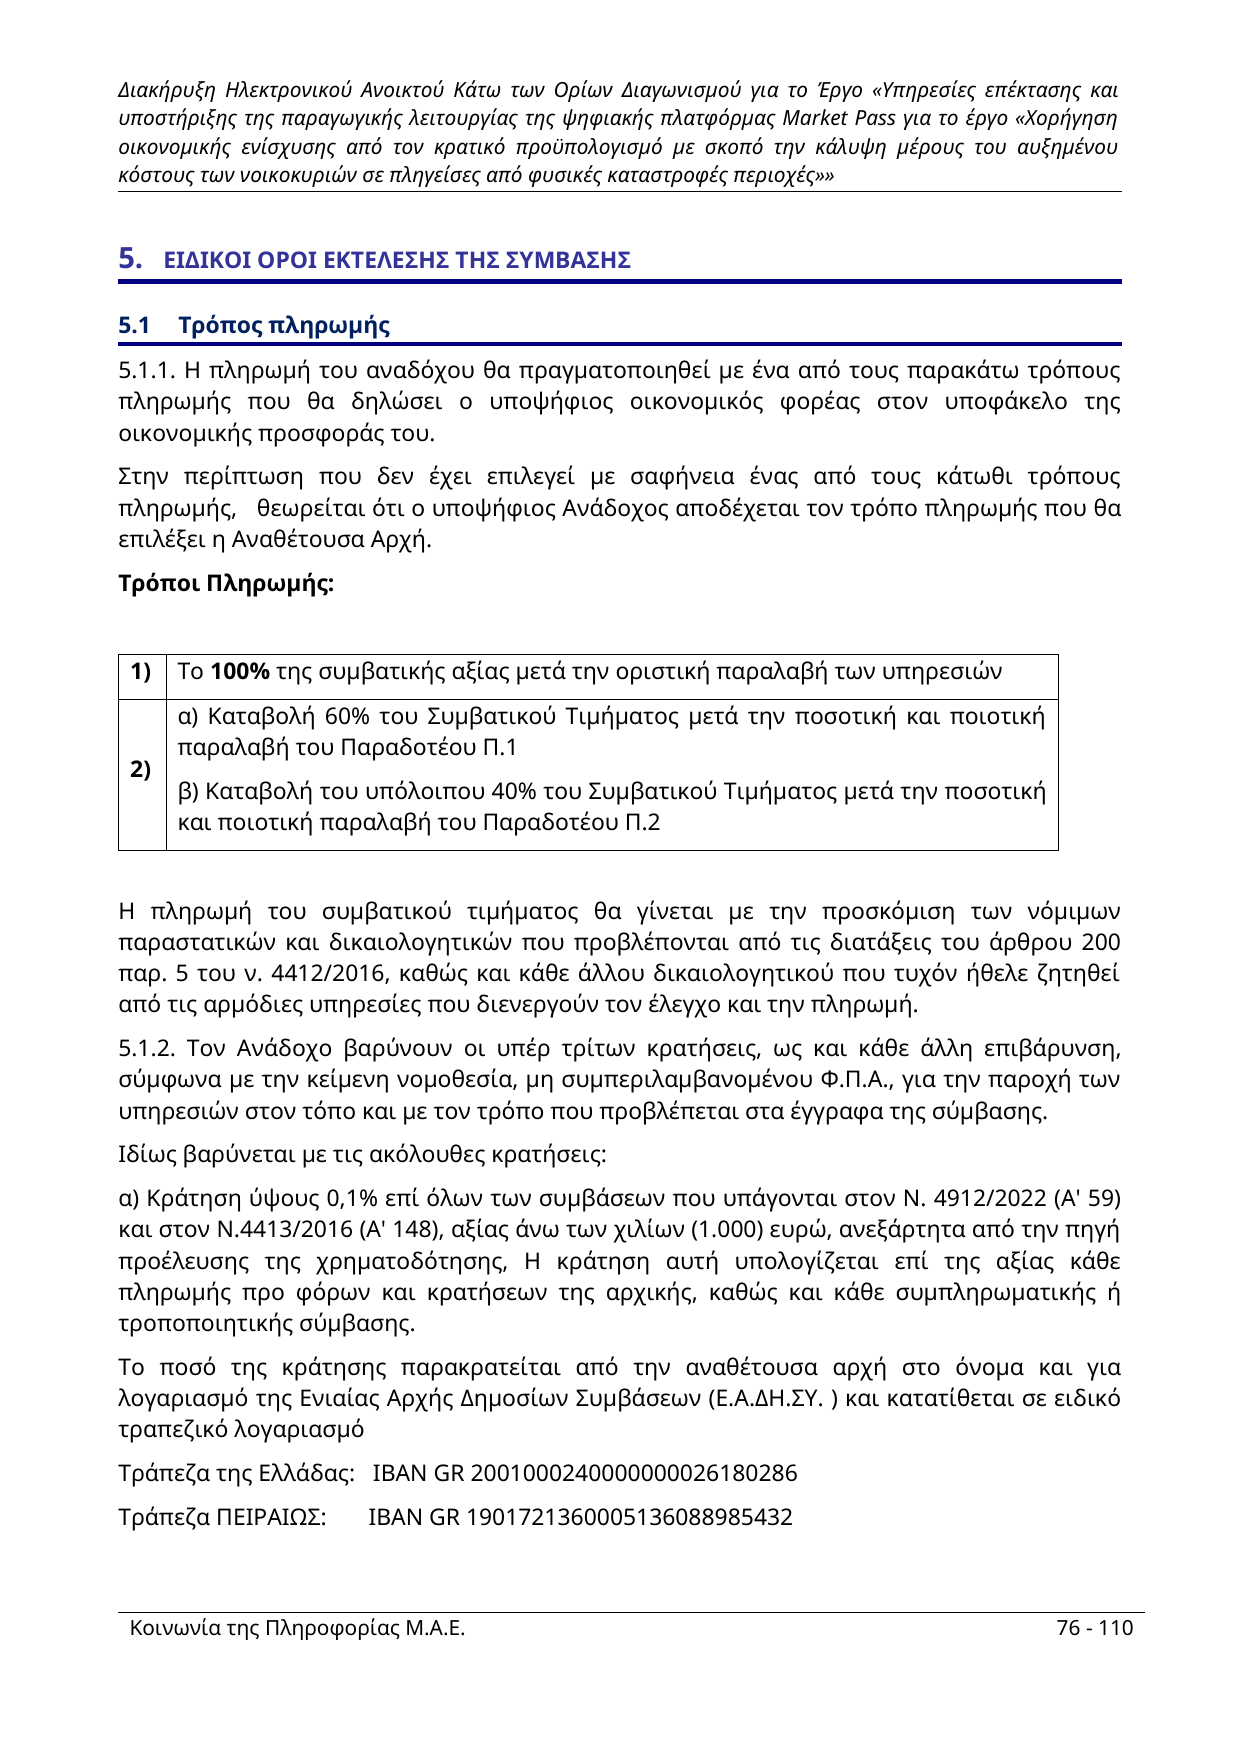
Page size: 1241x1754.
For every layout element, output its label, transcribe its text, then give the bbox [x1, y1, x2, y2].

subtitle Τρόπος πληρωμής [118, 309, 1122, 342]
text Τράπεζα ΠΕΙΡΑΙΩΣ: ΙΒΑΝ GR 1901721360005136088985432 [118, 1501, 1122, 1532]
text Στην περίπτωση που δεν έχει επιλεγεί με σαφήνεια ένας από τους κάτωθι τρόπους πληρωμής, θεωρείται ότι ο υποψήφιος Ανάδοχος αποδέχεται τον τρόπο πληρωμής που θα επιλέξει η Αναθέτουσα Αρχή. [118, 460, 1122, 554]
text Το ποσό της κράτησης παρακρατείται από την αναθέτουσα αρχή στο όνομα και για λογαριασμό της Ενιαίας Αρχής Δημοσίων Συμβάσεων (Ε.Α.ΔΗ.ΣΥ. ) και κατατίθεται σε ειδικό τραπεζικό λογαριασμό [118, 1351, 1122, 1444]
table_cell α) Καταβολή 60% του Συμβατικού Τιμήματος μετά την ποσοτική και ποιοτική παραλαβή του Παραδοτέου Π.1 β) Καταβολή του υπόλοιπου 40% του Συμβατικού Τιμήματος μετά την ποσοτική και ποιοτική παραλαβή του Παραδοτέου Π.2 [167, 700, 1058, 850]
subtitle ΕΙΔΙΚΟΙ ΟΡΟΙ ΕΚΤΕΛΕΣΗΣ ΤΗΣ ΣΥΜΒΑΣΗΣ [118, 238, 1122, 279]
text Τρόποι Πληρωμής: [118, 566, 1122, 598]
table_cell 2) [119, 700, 166, 850]
text α) Κράτηση ύψους 0,1% επί όλων των συμβάσεων που υπάγονται στον Ν. 4912/2022 (Α' 59) και στον Ν.4413/2016 (Α' 148), αξίας άνω των χιλίων (1.000) ευρώ, ανεξάρτητα από την πηγή προέλευσης της χρηματοδότησης, Η κράτηση αυτή υπολογίζεται επί της αξίας κάθε πληρωμής προ φόρων και κρατήσεων της αρχικής, καθώς και κάθε συμπληρωματικής ή τροποποιητικής σύμβασης. [118, 1182, 1122, 1338]
text Η πληρωμή του συμβατικού τιμήματος θα γίνεται με την προσκόμιση των νόμιμων παραστατικών και δικαιολογητικών που προβλέπονται από τις διατάξεις του άρθρου 200 παρ. 5 του ν. 4412/2016, καθώς και κάθε άλλου δικαιολογητικού που τυχόν ήθελε ζητηθεί από τις αρμόδιες υπηρεσίες που διενεργούν τον έλεγχο και την πληρωμή. [118, 894, 1122, 1019]
table_header 1) [119, 655, 166, 699]
text 5.1.1. Η πληρωμή του αναδόχου θα πραγματοποιηθεί με ένα από τους παρακάτω τρόπους πληρωμής που θα δηλώσει ο υποψήφιος οικονομικός φορέας στον υποφάκελο της οικονομικής προσφοράς του. [118, 354, 1122, 448]
text Ιδίως βαρύνεται με τις ακόλουθες κρατήσεις: [118, 1138, 1122, 1169]
text 5.1.2. Toν Ανάδοχο βαρύνουν οι υπέρ τρίτων κρατήσεις, ως και κάθε άλλη επιβάρυνση, σύμφωνα με την κείμενη νομοθεσία, μη συμπεριλαμβανομένου Φ.Π.Α., για την παροχή των υπηρεσιών στον τόπο και με τον τρόπο που προβλέπεται στα έγγραφα της σύμβασης. [118, 1032, 1122, 1126]
text Τράπεζα της Ελλάδας: ΙΒΑΝ GR 2001000240000000026180286 [118, 1457, 1122, 1488]
table_header Το 100% της συμβατικής αξίας μετά την οριστική παραλαβή των υπηρεσιών [167, 655, 1058, 699]
